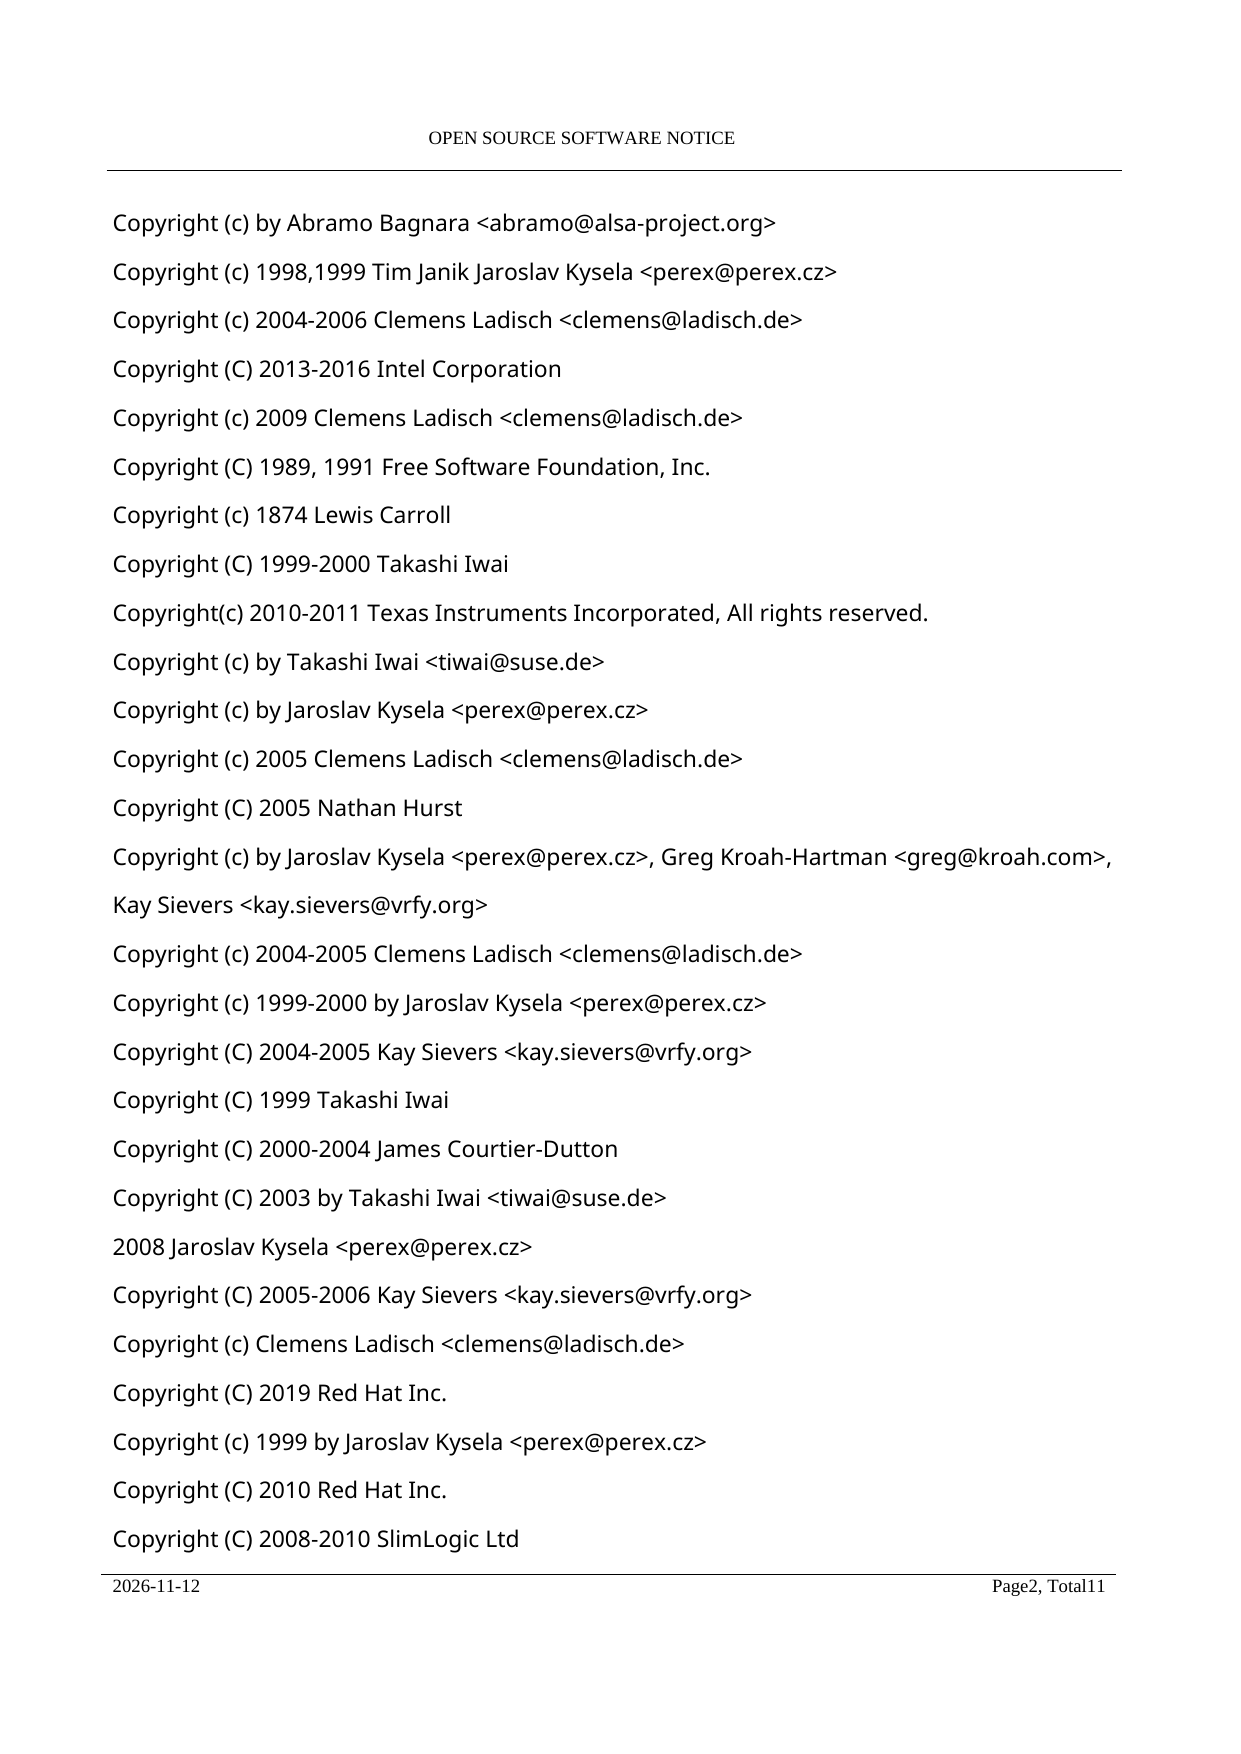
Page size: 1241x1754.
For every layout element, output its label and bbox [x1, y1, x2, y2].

text [112, 206, 1128, 1555]
